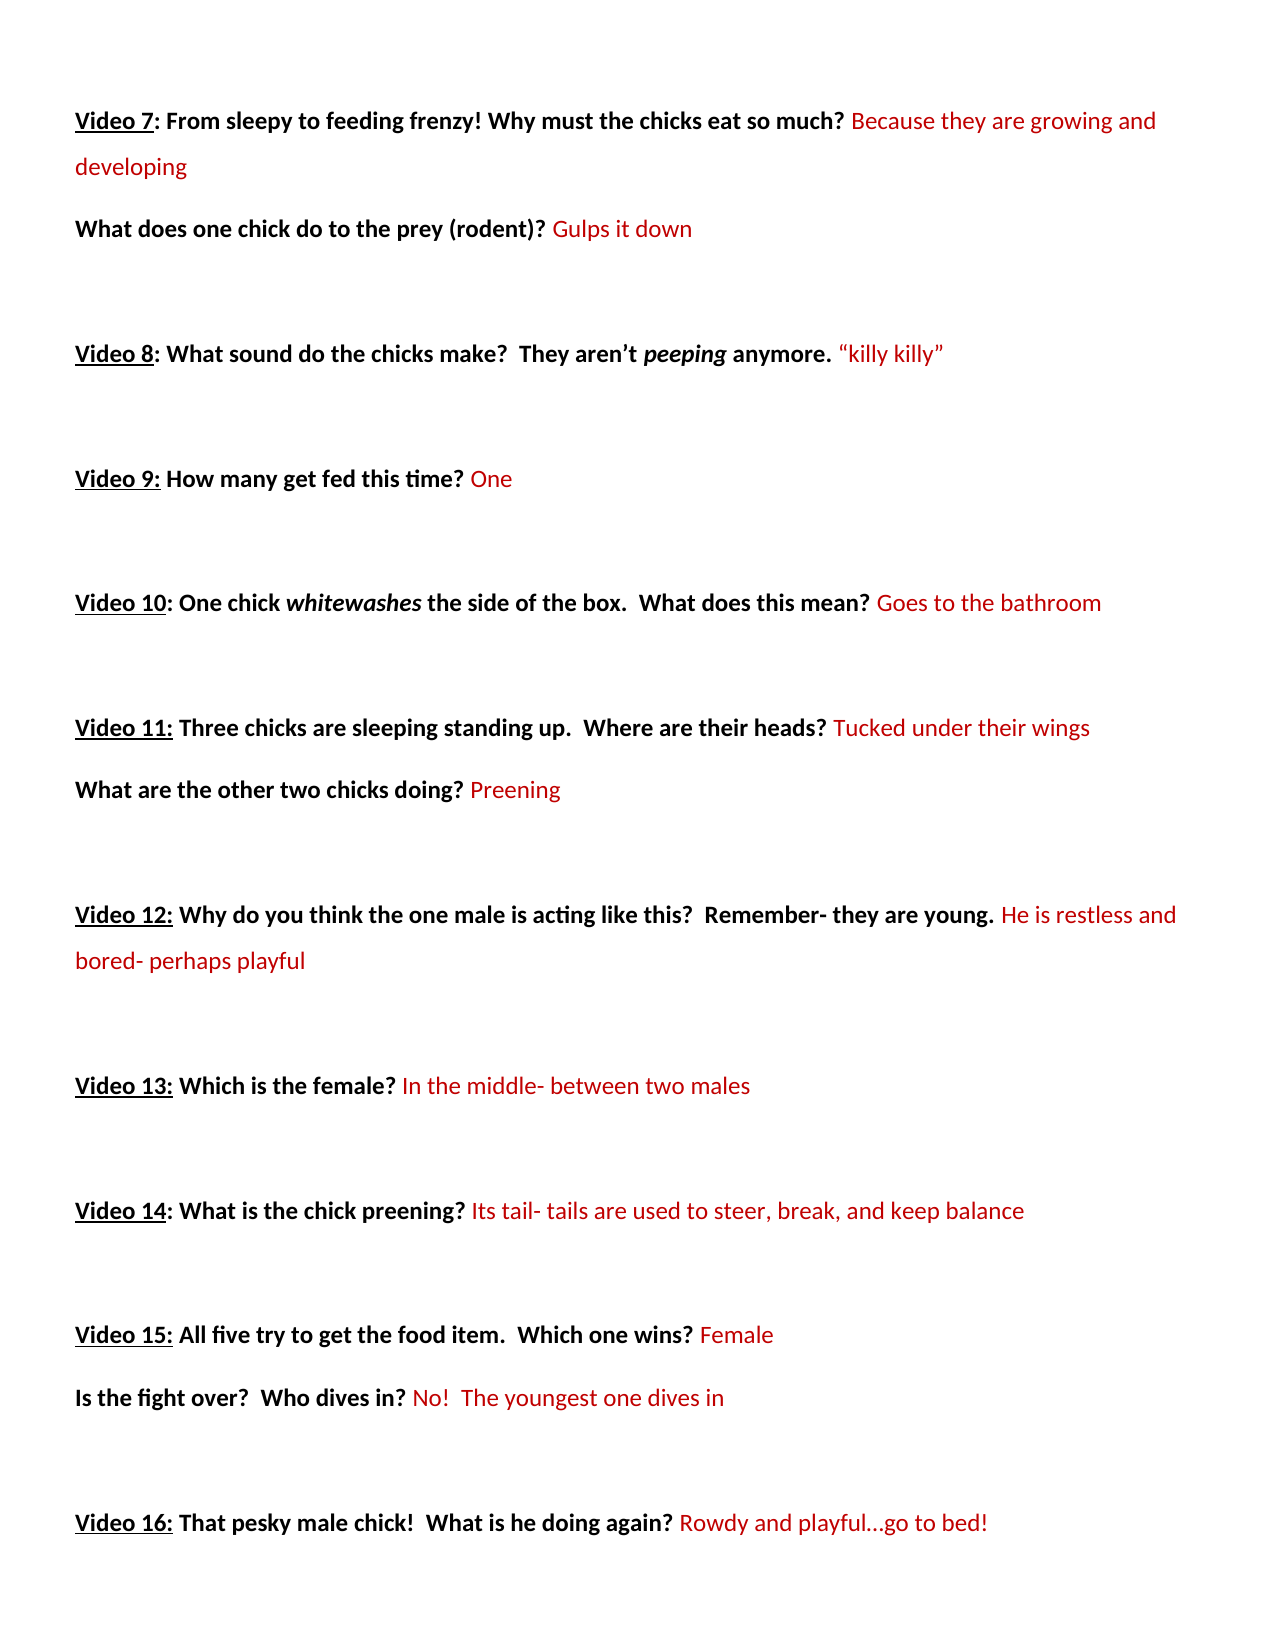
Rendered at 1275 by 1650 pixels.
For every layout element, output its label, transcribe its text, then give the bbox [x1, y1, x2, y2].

text Video 12: Why do you think the one male is acting like this? Remember- they are young. He is restless and bored- perhaps playful [75, 899, 1200, 976]
text What does one chick do to the prey (rodent)? Gulps it down [75, 213, 1200, 244]
text Video 13: Which is the female? In the middle- between two males [75, 1070, 1200, 1101]
text Video 14: What is the chick preening? Its tail- tails are used to steer, break, and keep balance [75, 1195, 1200, 1225]
text Video 8: What sound do the chicks make? They aren’t peeping anymore. “killy killy” [75, 338, 1200, 368]
text Video 11: Three chicks are sleeping standing up. Where are their heads? Tucked under their wings [75, 712, 1200, 743]
text Video 15: All five try to get the food item. Which one wins? Female [75, 1319, 1200, 1350]
text Video 10: One chick whitewashes the side of the box. What does this mean? Goes to the bathroom [75, 587, 1200, 618]
text What are the other two chicks doing? Preening [75, 775, 1200, 805]
text Video 16: That pesky male chick! What is he doing again? Rowdy and playful…go to bed! [75, 1507, 1200, 1537]
text Video 7: From sleepy to feeding frenzy! Why must the chicks eat so much? Because they are growing and developing [75, 105, 1200, 181]
text Is the fight over? Who dives in? No! The youngest one dives in [75, 1382, 1200, 1412]
text Video 9: How many get fed this time? One [75, 463, 1200, 493]
